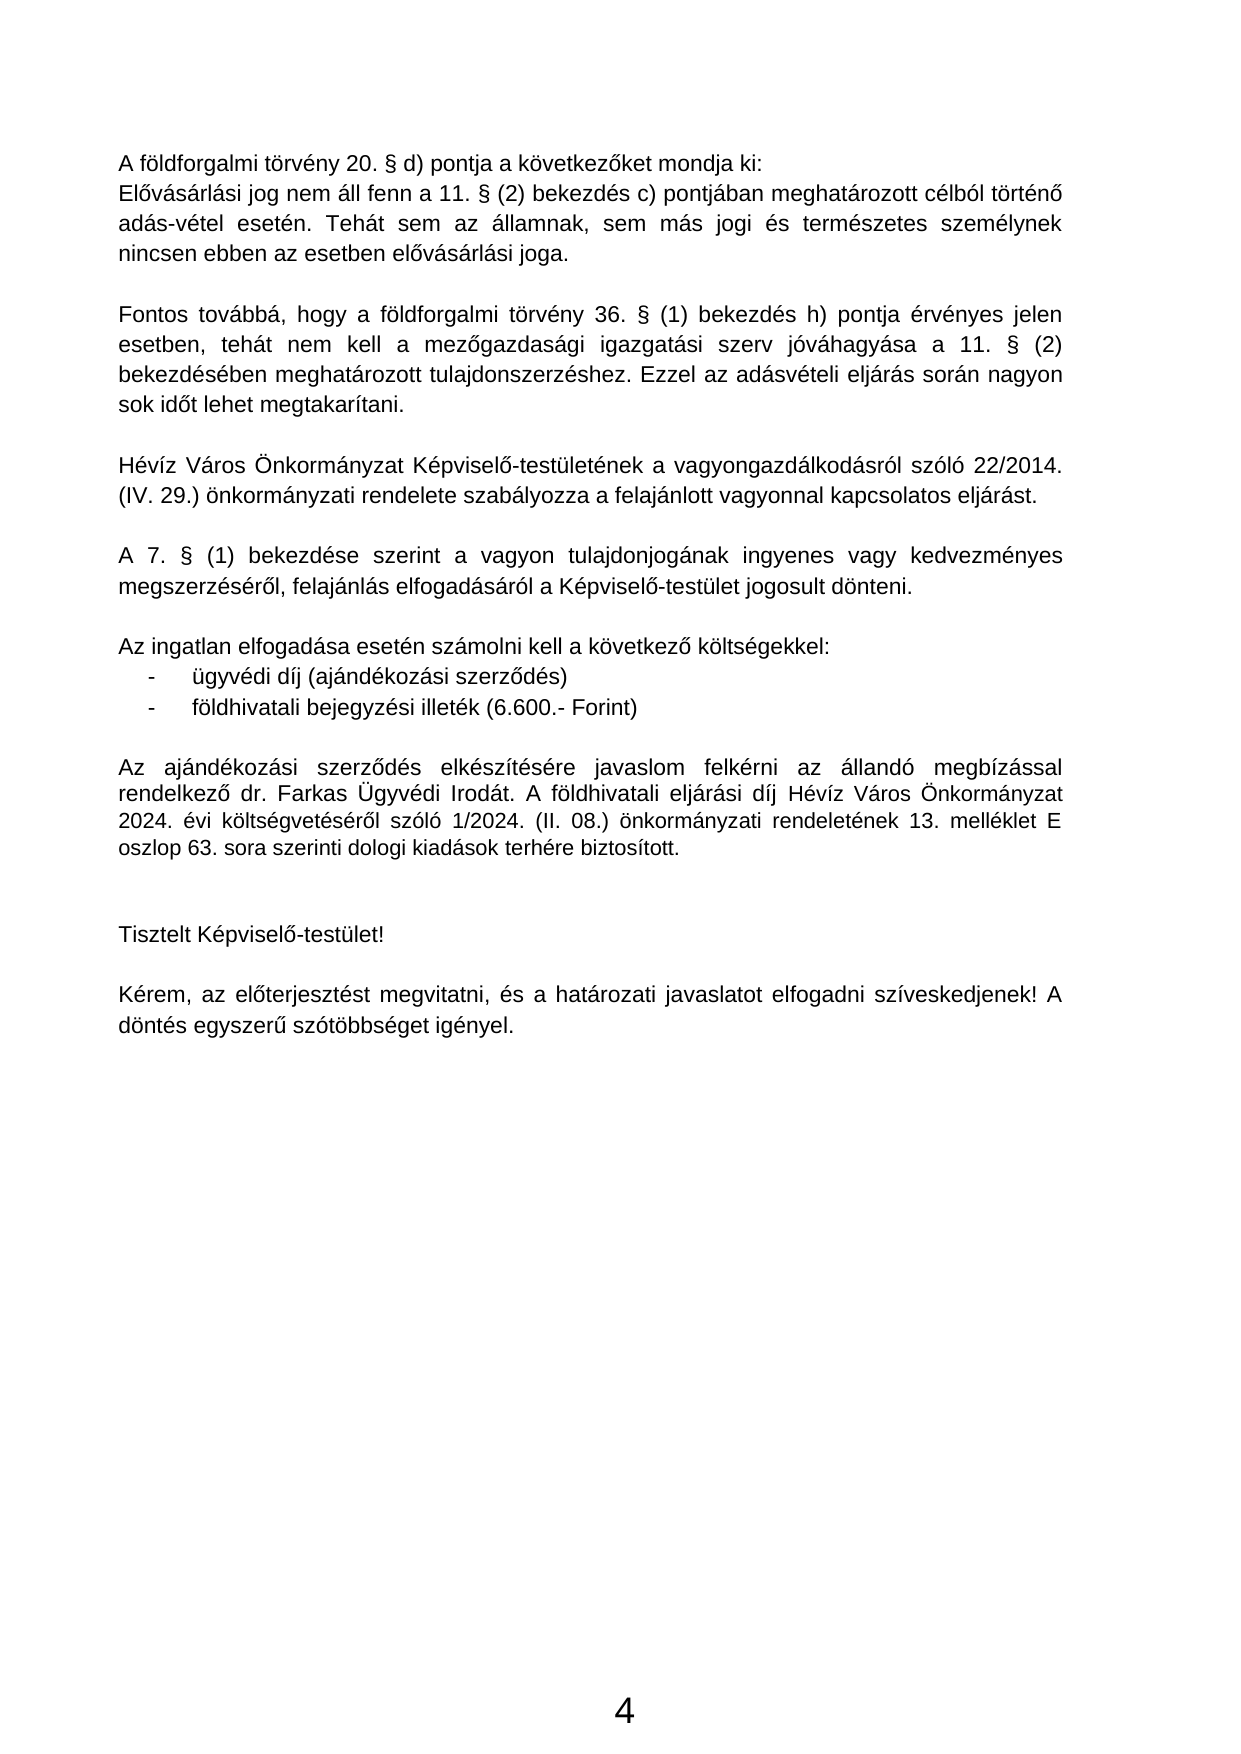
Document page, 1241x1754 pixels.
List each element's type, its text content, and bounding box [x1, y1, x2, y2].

text Az ajándékozási szerződés elkészítésére javaslom felkérni az állandó megbízással rendelkező dr. Farkas Ügyvédi Irodát. A földhivatali eljárási díj Hévíz Város Önkormányzat 2024. évi költségvetéséről szóló 1/2024. (II. 08.) önkormányzati rendeletének 13. melléklet E oszlop 63. sora szerinti dologi kiadások terhére biztosított. [118, 754, 1063, 861]
text Az ingatlan elfogadása esetén számolni kell a következő költségekkel: [118, 633, 1063, 659]
text A földforgalmi törvény 20. § d) pontja a következőket mondja ki: [118, 150, 1063, 176]
text A 7. § (1) bekezdése szerint a vagyon tulajdonjogának ingyenes vagy kedvezményes megszerzéséről, felajánlás elfogadásáról a Képviselő-testület jogosult dönteni. [118, 542, 1063, 599]
list ügyvédi díj (ajándékozási szerződés) [118, 663, 1063, 689]
text Kérem, az előterjesztést megvitatni, és a határozati javaslatot elfogadni szíveskedjenek! A döntés egyszerű szótöbbséget igényel. [118, 981, 1063, 1038]
text Hévíz Város Önkormányzat Képviselő-testületének a vagyongazdálkodásról szóló 22/2014. (IV. 29.) önkormányzati rendelete szabályozza a felajánlott vagyonnal kapcsolatos eljárást. [118, 452, 1063, 508]
text Elővásárlási jog nem áll fenn a 11. § (2) bekezdés c) pontjában meghatározott célból történő adás-vétel esetén. Tehát sem az államnak, sem más jogi és természetes személynek nincsen ebben az esetben elővásárlási joga. [118, 180, 1063, 267]
text Tisztelt Képviselő-testület! [118, 921, 1063, 947]
text Fontos továbbá, hogy a földforgalmi törvény 36. § (1) bekezdés h) pontja érvényes jelen esetben, tehát nem kell a mezőgazdasági igazgatási szerv jóváhagyása a 11. § (2) bekezdésében meghatározott tulajdonszerzéshez. Ezzel az adásvételi eljárás során nagyon sok időt lehet megtakarítani. [118, 301, 1063, 418]
list földhivatali bejegyzési illeték (6.600.- Forint) [118, 693, 1063, 720]
